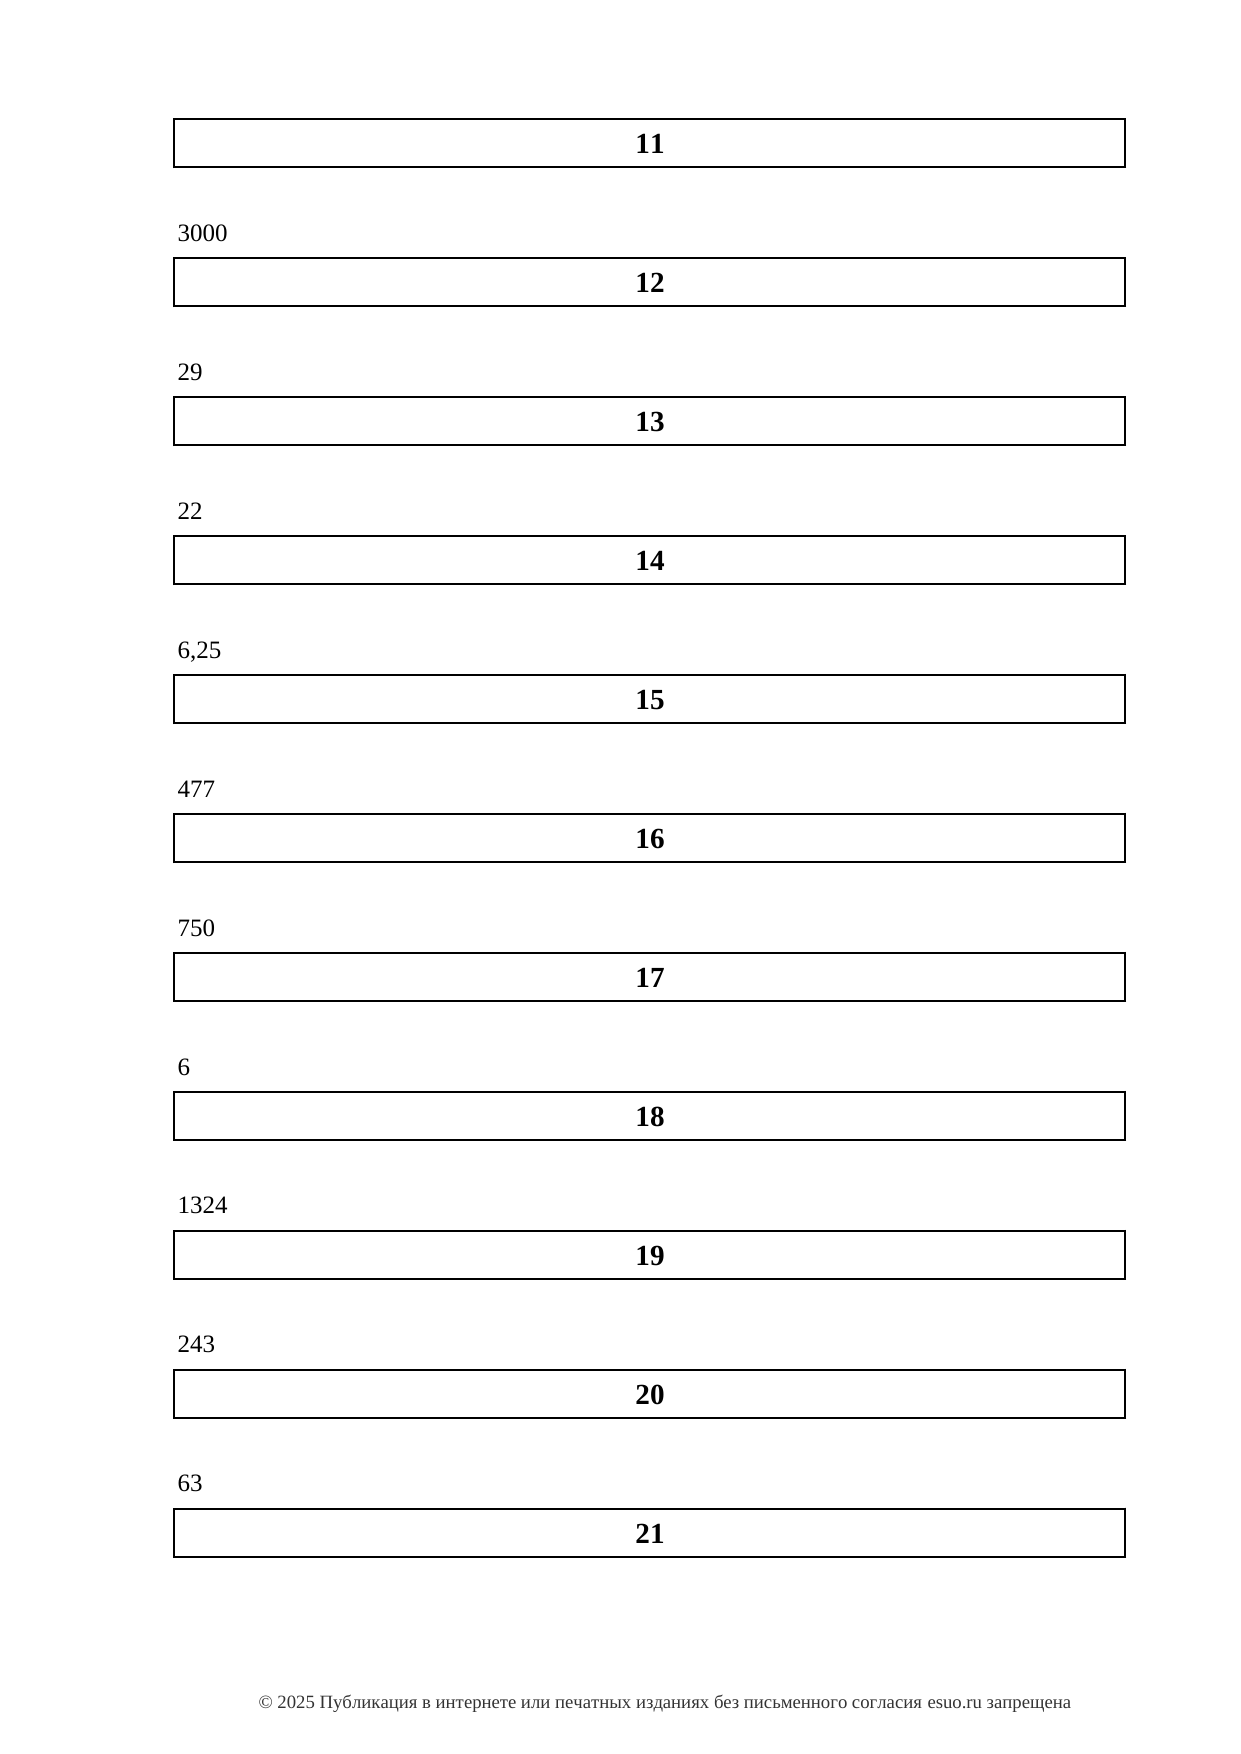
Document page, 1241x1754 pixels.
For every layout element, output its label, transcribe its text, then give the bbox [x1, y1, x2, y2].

subtitle 17 [175, 954, 1124, 1000]
subtitle 16 [175, 815, 1124, 861]
subtitle 15 [175, 676, 1124, 722]
subtitle 11 [175, 120, 1124, 166]
text 750 [177, 913, 1122, 941]
text 1324 [177, 1191, 1122, 1219]
text 243 [177, 1329, 1122, 1358]
subtitle 13 [175, 398, 1124, 444]
text 6,25 [177, 635, 1122, 663]
text 477 [177, 774, 1122, 802]
subtitle 21 [175, 1510, 1124, 1556]
text 6 [177, 1052, 1122, 1080]
subtitle 18 [175, 1093, 1124, 1139]
text 22 [177, 496, 1122, 524]
text 63 [177, 1468, 1122, 1497]
subtitle 20 [175, 1371, 1124, 1417]
subtitle 14 [175, 537, 1124, 583]
text 3000 [177, 218, 1122, 247]
subtitle 19 [175, 1232, 1124, 1278]
subtitle 12 [175, 259, 1124, 305]
text 29 [177, 357, 1122, 386]
